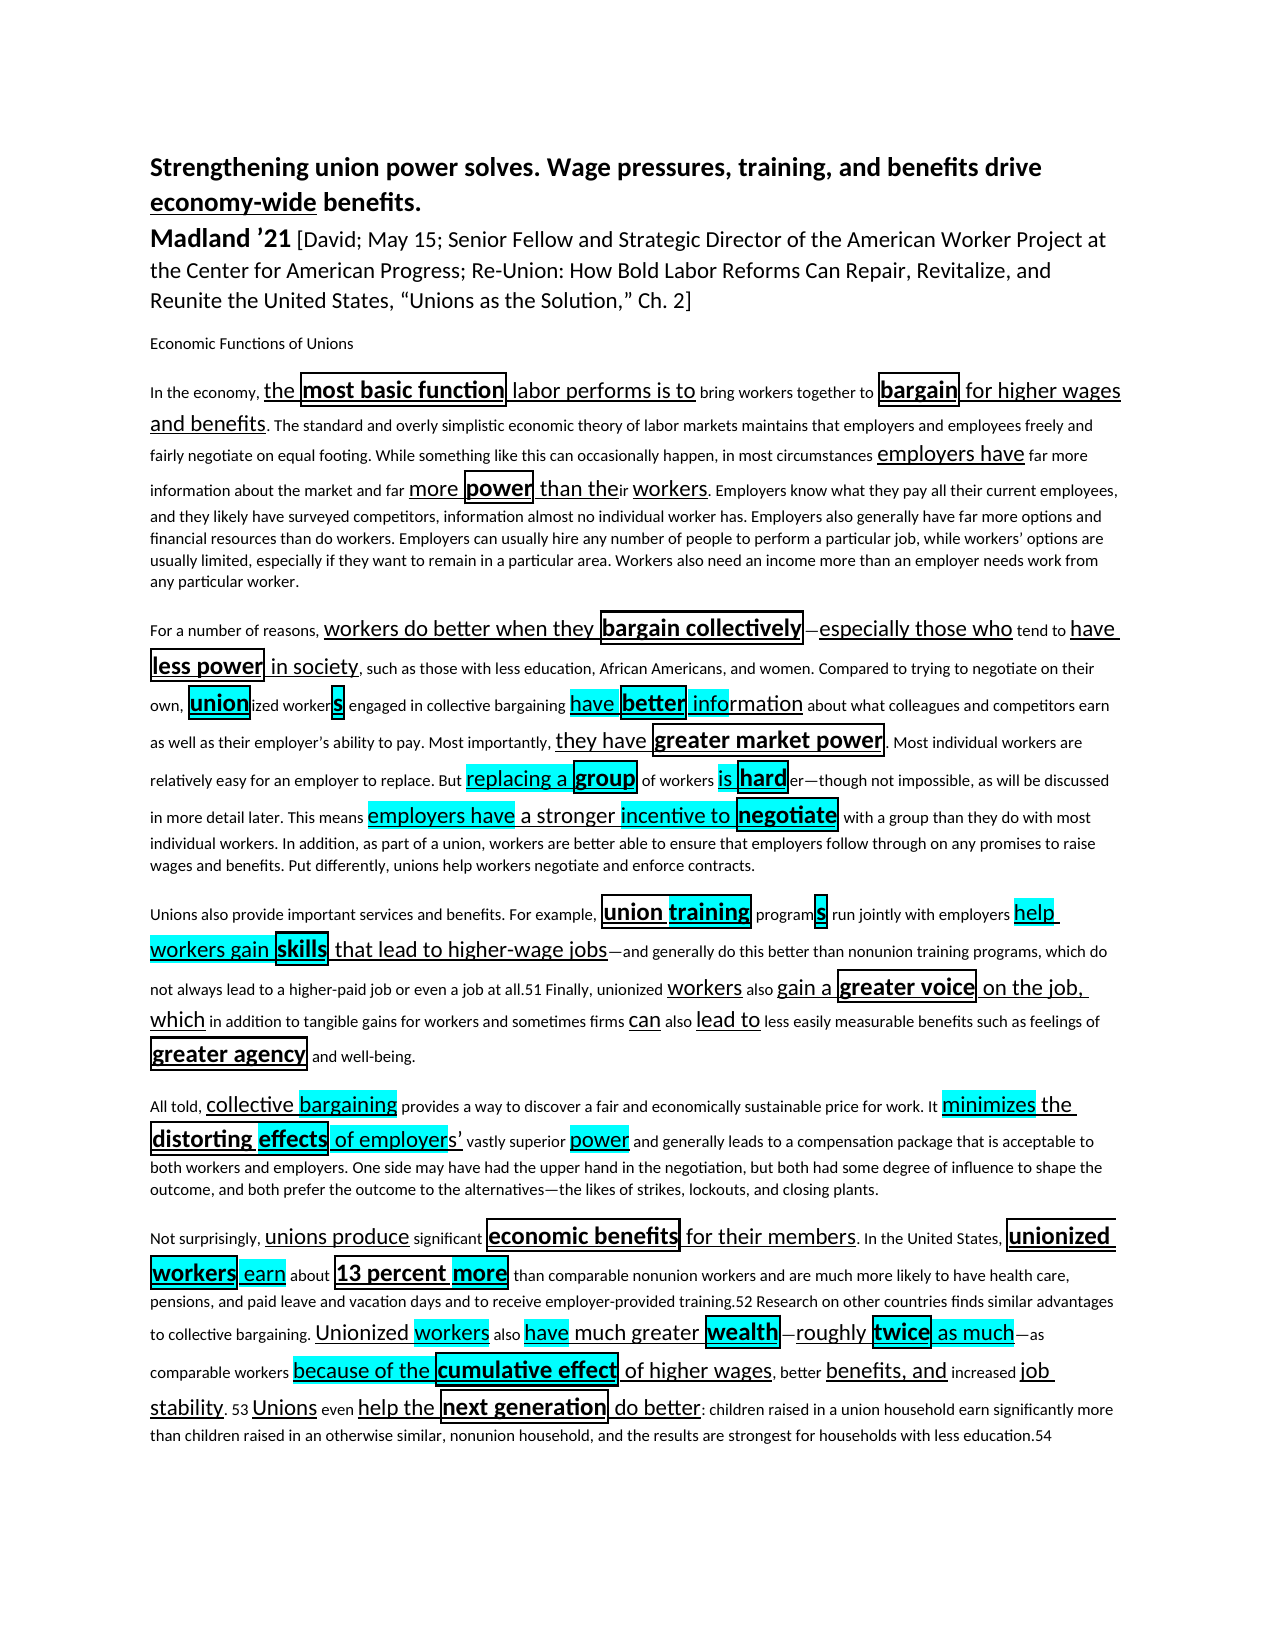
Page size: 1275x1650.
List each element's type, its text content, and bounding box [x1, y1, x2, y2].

text For a number of reasons, workers do better when they bargain collectively—especially those who tend to have less power in society, such as those with less education, African Americans, and women. Compared to trying to negotiate on their own, unionized workers engaged in collective bargaining have better information about what colleagues and competitors earn as well as their employer’s ability to pay. Most importantly, they have greater market power. Most individual workers are relatively easy for an employer to replace. But replacing a group of workers is harder—though not impossible, as will be discussed in more detail later. This means employers have a stronger incentive to negotiate with a group than they do with most individual workers. In addition, as part of a union, workers are better able to ensure that employers follow through on any promises to raise wages and benefits. Put differently, unions help workers negotiate and enforce contracts. [150, 610, 1125, 876]
text Not surprisingly, unions produce significant economic benefits for their members. In the United States, unionized workers earn about 13 percent more than comparable nonunion workers and are much more likely to have health care, pensions, and paid leave and vacation days and to receive employer-provided training.52 Research on other countries finds similar advantages to collective bargaining. Unionized workers also have much greater wealth—roughly twice as much—as comparable workers because of the cumulative effect of higher wages, better benefits, and increased job stability. 53 Unions even help the next generation do better: children raised in a union household earn significantly more than children raised in an otherwise similar, nonunion household, and the results are strongest for households with less education.54 [150, 1218, 1125, 1446]
subtitle Strengthening union power solves. Wage pressures, training, and benefits drive economy-wide benefits. [150, 150, 1125, 219]
text Economic Functions of Unions [150, 333, 1125, 354]
text Unions also provide important services and benefits. For example, union training programs run jointly with employers help workers gain skills that lead to higher-wage jobs—and generally do this better than nonunion training programs, which do not always lead to a higher-paid job or even a job at all.51 Finally, unionized workers also gain a greater voice on the job, which in addition to tangible gains for workers and sometimes firms can also lead to less easily measurable benefits such as feelings of greater agency and well-being. [150, 894, 1125, 1071]
text All told, collective bargaining provides a way to discover a fair and economically sustainable price for work. It minimizes the distorting effects of employers’ vastly superior power and generally leads to a compensation package that is acceptable to both workers and employers. One side may have had the upper hand in the negotiation, but both had some degree of influence to shape the outcome, and both prefer the outcome to the alternatives—the likes of strikes, lockouts, and closing plants. [150, 1090, 1125, 1199]
text In the economy, the most basic function labor performs is to bring workers together to bargain for higher wages and benefits. The standard and overly simplistic economic theory of labor markets maintains that employers and employees freely and fairly negotiate on equal footing. While something like this can occasionally happen, in most circumstances employers have far more information about the market and far more power than their workers. Employers know what they pay all their current employees, and they likely have surveyed competitors, information almost no individual worker has. Employers also generally have far more options and financial resources than do workers. Employers can usually hire any number of people to perform a particular job, while workers’ options are usually limited, especially if they want to remain in a particular area. Workers also need an income more than an employer needs work from any particular worker. [150, 372, 1125, 592]
text Madland ’21 [David; May 15; Senior Fellow and Strategic Director of the American Worker Project at the Center for American Progress; Re-Union: How Bold Labor Reforms Can Repair, Revitalize, and Reunite the United States, “Unions as the Solution,” Ch. 2] [150, 221, 1125, 315]
